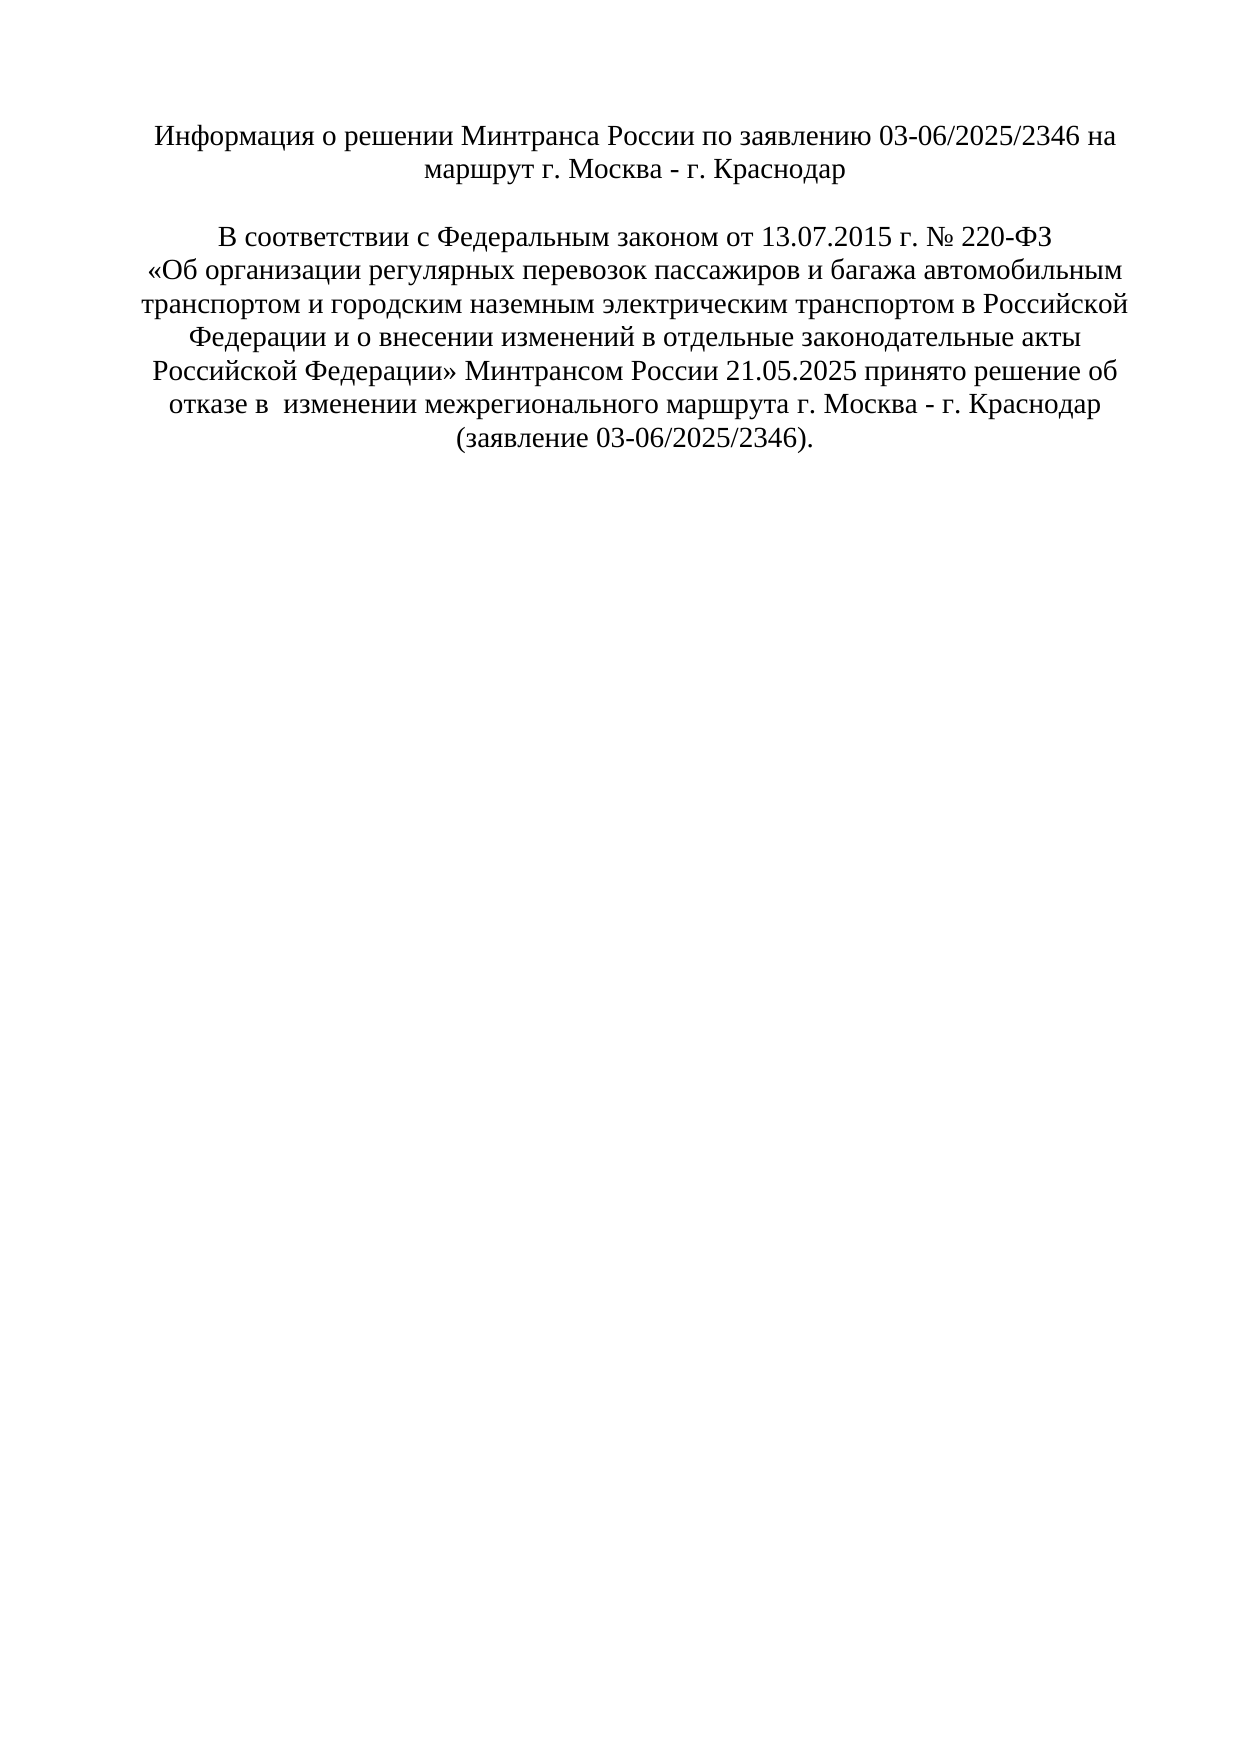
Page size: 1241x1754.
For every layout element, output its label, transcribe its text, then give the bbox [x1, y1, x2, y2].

text В соответствии с Федеральным законом от 13.07.2015 г. № 220-ФЗ «Об организации регулярных перевозок пассажиров и багажа автомобильным транспортом и городским наземным электрическим транспортом в Российской Федерации и о внесении изменений в отдельные законодательные акты Российской Федерации» Минтрансом России 21.05.2025 принято решение об отказе в изменении межрегионального маршрута г. Москва - г. Краснодар (заявление 03-06/2025/2346). [118, 219, 1152, 453]
text Информация о решении Минтранса России по заявлению 03-06/2025/2346 на маршрут г. Москва - г. Краснодар [118, 118, 1152, 185]
